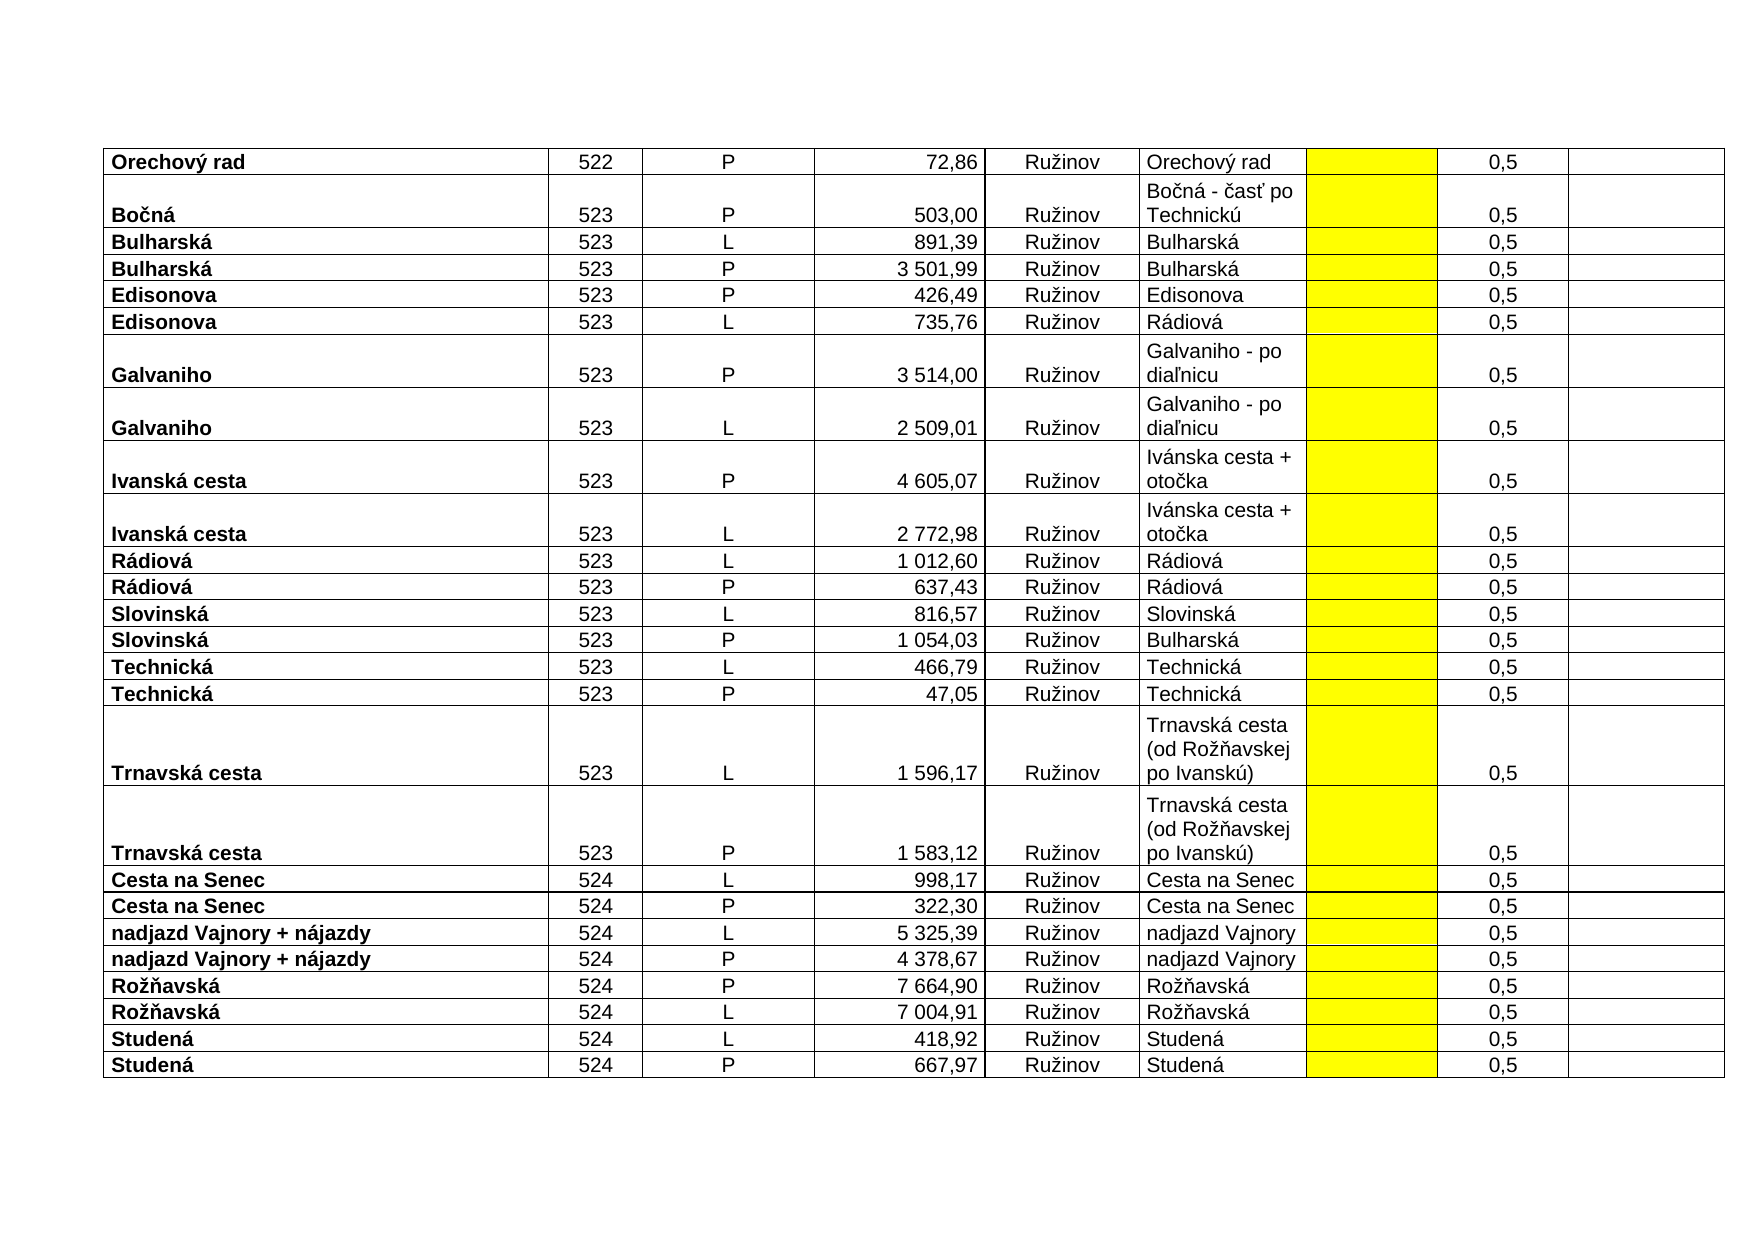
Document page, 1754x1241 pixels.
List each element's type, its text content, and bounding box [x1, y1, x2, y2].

table_cell Ružinov [986, 175, 1139, 227]
table_cell Rožňavská [1140, 972, 1306, 998]
table_cell Ružinov [986, 786, 1139, 865]
table_cell 524 [549, 972, 642, 998]
table_cell Trnavská cesta (od Rožňavskej po Ivanskú) [1140, 786, 1306, 865]
table_cell Ružinov [986, 149, 1139, 174]
table_cell 2 509,01 [815, 388, 984, 440]
table_cell L [643, 308, 814, 333]
table_cell L [643, 919, 814, 944]
table_cell 523 [549, 335, 642, 387]
table_cell [1307, 388, 1437, 440]
table_cell 1 012,60 [815, 547, 984, 573]
table_cell 0,5 [1438, 547, 1568, 573]
table_cell [1569, 228, 1724, 254]
table_cell 5 325,39 [815, 919, 984, 944]
table_cell [1307, 653, 1437, 679]
table_cell 523 [549, 388, 642, 440]
table_cell 667,97 [815, 1052, 984, 1077]
table_cell Ivánska cesta + otočka [1140, 494, 1306, 546]
table_cell 0,5 [1438, 866, 1568, 891]
table_cell 0,5 [1438, 281, 1568, 307]
table_cell Technická [104, 680, 548, 705]
table_cell Rádiová [1140, 574, 1306, 599]
table_cell Ružinov [986, 866, 1139, 891]
table_cell 0,5 [1438, 600, 1568, 626]
table_cell 523 [549, 706, 642, 785]
table_cell Ružinov [986, 653, 1139, 679]
table_cell P [643, 175, 814, 227]
table_cell 0,5 [1438, 228, 1568, 254]
table_cell 2 772,98 [815, 494, 984, 546]
table_cell 503,00 [815, 175, 984, 227]
table_cell Orechový rad [1140, 149, 1306, 174]
table_cell 523 [549, 175, 642, 227]
table_cell P [643, 946, 814, 971]
table_cell [1307, 1025, 1437, 1051]
table_cell 523 [549, 255, 642, 280]
table_cell Bulharská [1140, 228, 1306, 254]
table_cell P [643, 149, 814, 174]
table_cell Cesta na Senec [1140, 893, 1306, 918]
table_cell 816,57 [815, 600, 984, 626]
table_cell L [643, 706, 814, 785]
table_cell Rožňavská [1140, 999, 1306, 1024]
table_cell 1 054,03 [815, 627, 984, 652]
table_cell [1569, 574, 1724, 599]
table_cell Orechový rad [104, 149, 548, 174]
table_cell Bulharská [104, 228, 548, 254]
table_cell Edisonova [1140, 281, 1306, 307]
table_cell Rádiová [1140, 308, 1306, 333]
table_cell Ružinov [986, 706, 1139, 785]
table_cell L [643, 388, 814, 440]
table_cell 524 [549, 919, 642, 944]
table_cell Ivanská cesta [104, 441, 548, 493]
table_cell L [643, 600, 814, 626]
table_cell P [643, 627, 814, 652]
table_cell [1307, 680, 1437, 705]
table_cell 0,5 [1438, 175, 1568, 227]
table_cell [1307, 308, 1437, 333]
table_cell Cesta na Senec [1140, 866, 1306, 891]
table_cell L [643, 1025, 814, 1051]
table_cell P [643, 335, 814, 387]
table_cell Rádiová [1140, 547, 1306, 573]
table_cell Studená [104, 1052, 548, 1077]
table_cell [1307, 893, 1437, 918]
table_cell 0,5 [1438, 1052, 1568, 1077]
table_cell [1569, 175, 1724, 227]
table_cell Ružinov [986, 600, 1139, 626]
table_cell 523 [549, 308, 642, 333]
table_cell Ružinov [986, 255, 1139, 280]
table_cell 0,5 [1438, 388, 1568, 440]
table_cell 523 [549, 281, 642, 307]
table_cell [1569, 972, 1724, 998]
table_cell 524 [549, 999, 642, 1024]
table_cell 0,5 [1438, 308, 1568, 333]
table_cell 523 [549, 441, 642, 493]
table_cell [1307, 441, 1437, 493]
table_cell [1569, 919, 1724, 944]
table_cell P [643, 786, 814, 865]
table_cell [1569, 786, 1724, 865]
table_cell 0,5 [1438, 999, 1568, 1024]
table_cell Edisonova [104, 281, 548, 307]
table_cell 523 [549, 680, 642, 705]
table_cell [1307, 706, 1437, 785]
table_cell Cesta na Senec [104, 866, 548, 891]
table_cell 524 [549, 866, 642, 891]
table_cell P [643, 972, 814, 998]
table_cell Rádiová [104, 547, 548, 573]
table_cell 0,5 [1438, 706, 1568, 785]
table_cell Bulharská [1140, 627, 1306, 652]
table_cell Ružinov [986, 972, 1139, 998]
table_cell Bočná [104, 175, 548, 227]
table_cell Ružinov [986, 627, 1139, 652]
table_cell P [643, 680, 814, 705]
table_cell [1307, 786, 1437, 865]
table_cell [1307, 1052, 1437, 1077]
table_cell Galvaniho - po diaľnicu [1140, 388, 1306, 440]
table_cell [1307, 335, 1437, 387]
table_cell Ivanská cesta [104, 494, 548, 546]
table_cell 0,5 [1438, 1025, 1568, 1051]
table_cell Galvaniho [104, 388, 548, 440]
table_cell [1569, 388, 1724, 440]
table_cell [1569, 627, 1724, 652]
table_cell 0,5 [1438, 680, 1568, 705]
table_cell [1307, 866, 1437, 891]
table_cell Slovinská [104, 627, 548, 652]
table_cell L [643, 866, 814, 891]
table_cell [1569, 494, 1724, 546]
table_cell 523 [549, 494, 642, 546]
table_cell [1569, 893, 1724, 918]
table_cell 637,43 [815, 574, 984, 599]
table_cell [1569, 946, 1724, 971]
table_cell Ivánska cesta + otočka [1140, 441, 1306, 493]
table_cell Technická [1140, 653, 1306, 679]
table_cell [1569, 281, 1724, 307]
table_cell [1569, 866, 1724, 891]
table_cell 0,5 [1438, 972, 1568, 998]
table_cell 0,5 [1438, 919, 1568, 944]
table_cell [1307, 999, 1437, 1024]
table_cell Ružinov [986, 680, 1139, 705]
table_cell Galvaniho - po diaľnicu [1140, 335, 1306, 387]
table_cell [1569, 255, 1724, 280]
table_cell 3 514,00 [815, 335, 984, 387]
table_cell Ružinov [986, 893, 1139, 918]
table_cell [1307, 149, 1437, 174]
table_cell 0,5 [1438, 786, 1568, 865]
table_cell [1569, 308, 1724, 333]
table_cell L [643, 653, 814, 679]
table_cell Technická [104, 653, 548, 679]
table_cell 0,5 [1438, 335, 1568, 387]
table_cell 0,5 [1438, 946, 1568, 971]
table_cell [1569, 335, 1724, 387]
table_cell L [643, 999, 814, 1024]
table_cell 7 664,90 [815, 972, 984, 998]
table_cell 322,30 [815, 893, 984, 918]
table_cell 4 378,67 [815, 946, 984, 971]
table_cell Bulharská [104, 255, 548, 280]
table_cell 523 [549, 574, 642, 599]
table_cell 0,5 [1438, 574, 1568, 599]
table_cell Ružinov [986, 946, 1139, 971]
table_cell Ružinov [986, 441, 1139, 493]
table_cell 0,5 [1438, 653, 1568, 679]
table_cell Ružinov [986, 228, 1139, 254]
table_cell Ružinov [986, 335, 1139, 387]
table_cell 523 [549, 547, 642, 573]
table_cell Studená [1140, 1052, 1306, 1077]
table_cell 998,17 [815, 866, 984, 891]
table_cell [1569, 1052, 1724, 1077]
table_cell 523 [549, 600, 642, 626]
table_cell 1 583,12 [815, 786, 984, 865]
table_cell nadjazd Vajnory + nájazdy [104, 946, 548, 971]
table_cell 522 [549, 149, 642, 174]
table_cell 0,5 [1438, 893, 1568, 918]
table_cell [1307, 919, 1437, 944]
table_cell [1569, 999, 1724, 1024]
table_cell Trnavská cesta [104, 706, 548, 785]
table_cell [1569, 706, 1724, 785]
table_cell Ružinov [986, 308, 1139, 333]
table_cell nadjazd Vajnory [1140, 946, 1306, 971]
table_cell 0,5 [1438, 627, 1568, 652]
table_cell 523 [549, 653, 642, 679]
table_cell Rožňavská [104, 972, 548, 998]
table_cell [1569, 149, 1724, 174]
table_cell Studená [1140, 1025, 1306, 1051]
table_cell nadjazd Vajnory [1140, 919, 1306, 944]
table_cell [1307, 600, 1437, 626]
table_cell [1307, 972, 1437, 998]
table_cell Rožňavská [104, 999, 548, 1024]
table_cell 524 [549, 1025, 642, 1051]
table_cell Ružinov [986, 547, 1139, 573]
table_cell [1569, 653, 1724, 679]
table_cell Edisonova [104, 308, 548, 333]
table_cell Ružinov [986, 999, 1139, 1024]
table_cell 426,49 [815, 281, 984, 307]
table_cell 524 [549, 1052, 642, 1077]
table_cell P [643, 255, 814, 280]
table_cell 72,86 [815, 149, 984, 174]
table_cell 523 [549, 627, 642, 652]
table_cell 418,92 [815, 1025, 984, 1051]
table_cell L [643, 547, 814, 573]
table_cell P [643, 893, 814, 918]
table_cell P [643, 574, 814, 599]
table_cell [1307, 547, 1437, 573]
table_cell 524 [549, 893, 642, 918]
table_cell [1569, 600, 1724, 626]
table_cell 524 [549, 946, 642, 971]
table_cell Ružinov [986, 1052, 1139, 1077]
table_cell [1307, 946, 1437, 971]
table_cell Slovinská [1140, 600, 1306, 626]
table_cell L [643, 494, 814, 546]
table_cell 0,5 [1438, 149, 1568, 174]
table_cell [1569, 680, 1724, 705]
table_cell P [643, 281, 814, 307]
table_cell Ružinov [986, 919, 1139, 944]
table_cell 0,5 [1438, 441, 1568, 493]
table_cell [1307, 228, 1437, 254]
table_cell Galvaniho [104, 335, 548, 387]
table_cell [1307, 574, 1437, 599]
table_cell L [643, 228, 814, 254]
table_cell 735,76 [815, 308, 984, 333]
table_cell Technická [1140, 680, 1306, 705]
table_cell 523 [549, 786, 642, 865]
table_cell Ružinov [986, 574, 1139, 599]
table_cell 1 596,17 [815, 706, 984, 785]
table_cell Ružinov [986, 281, 1139, 307]
table_cell P [643, 1052, 814, 1077]
table_cell 466,79 [815, 653, 984, 679]
table_cell Bočná - časť po Technickú [1140, 175, 1306, 227]
table_cell Rádiová [104, 574, 548, 599]
table_cell Cesta na Senec [104, 893, 548, 918]
table_cell Bulharská [1140, 255, 1306, 280]
table_cell Ružinov [986, 388, 1139, 440]
table_cell 0,5 [1438, 494, 1568, 546]
table_cell 47,05 [815, 680, 984, 705]
table_cell 4 605,07 [815, 441, 984, 493]
table_cell 3 501,99 [815, 255, 984, 280]
table_cell [1569, 1025, 1724, 1051]
table_cell Slovinská [104, 600, 548, 626]
table_cell [1307, 281, 1437, 307]
table_cell P [643, 441, 814, 493]
table_cell Trnavská cesta (od Rožňavskej po Ivanskú) [1140, 706, 1306, 785]
table_cell Ružinov [986, 494, 1139, 546]
table_cell [1307, 627, 1437, 652]
table_cell 0,5 [1438, 255, 1568, 280]
table_cell 7 004,91 [815, 999, 984, 1024]
table_cell Ružinov [986, 1025, 1139, 1051]
table_cell [1307, 255, 1437, 280]
table_cell Trnavská cesta [104, 786, 548, 865]
table_cell nadjazd Vajnory + nájazdy [104, 919, 548, 944]
table_cell [1307, 494, 1437, 546]
table_cell 891,39 [815, 228, 984, 254]
table_cell Studená [104, 1025, 548, 1051]
table_cell [1307, 175, 1437, 227]
table_cell [1569, 441, 1724, 493]
table_cell [1569, 547, 1724, 573]
table_cell 523 [549, 228, 642, 254]
